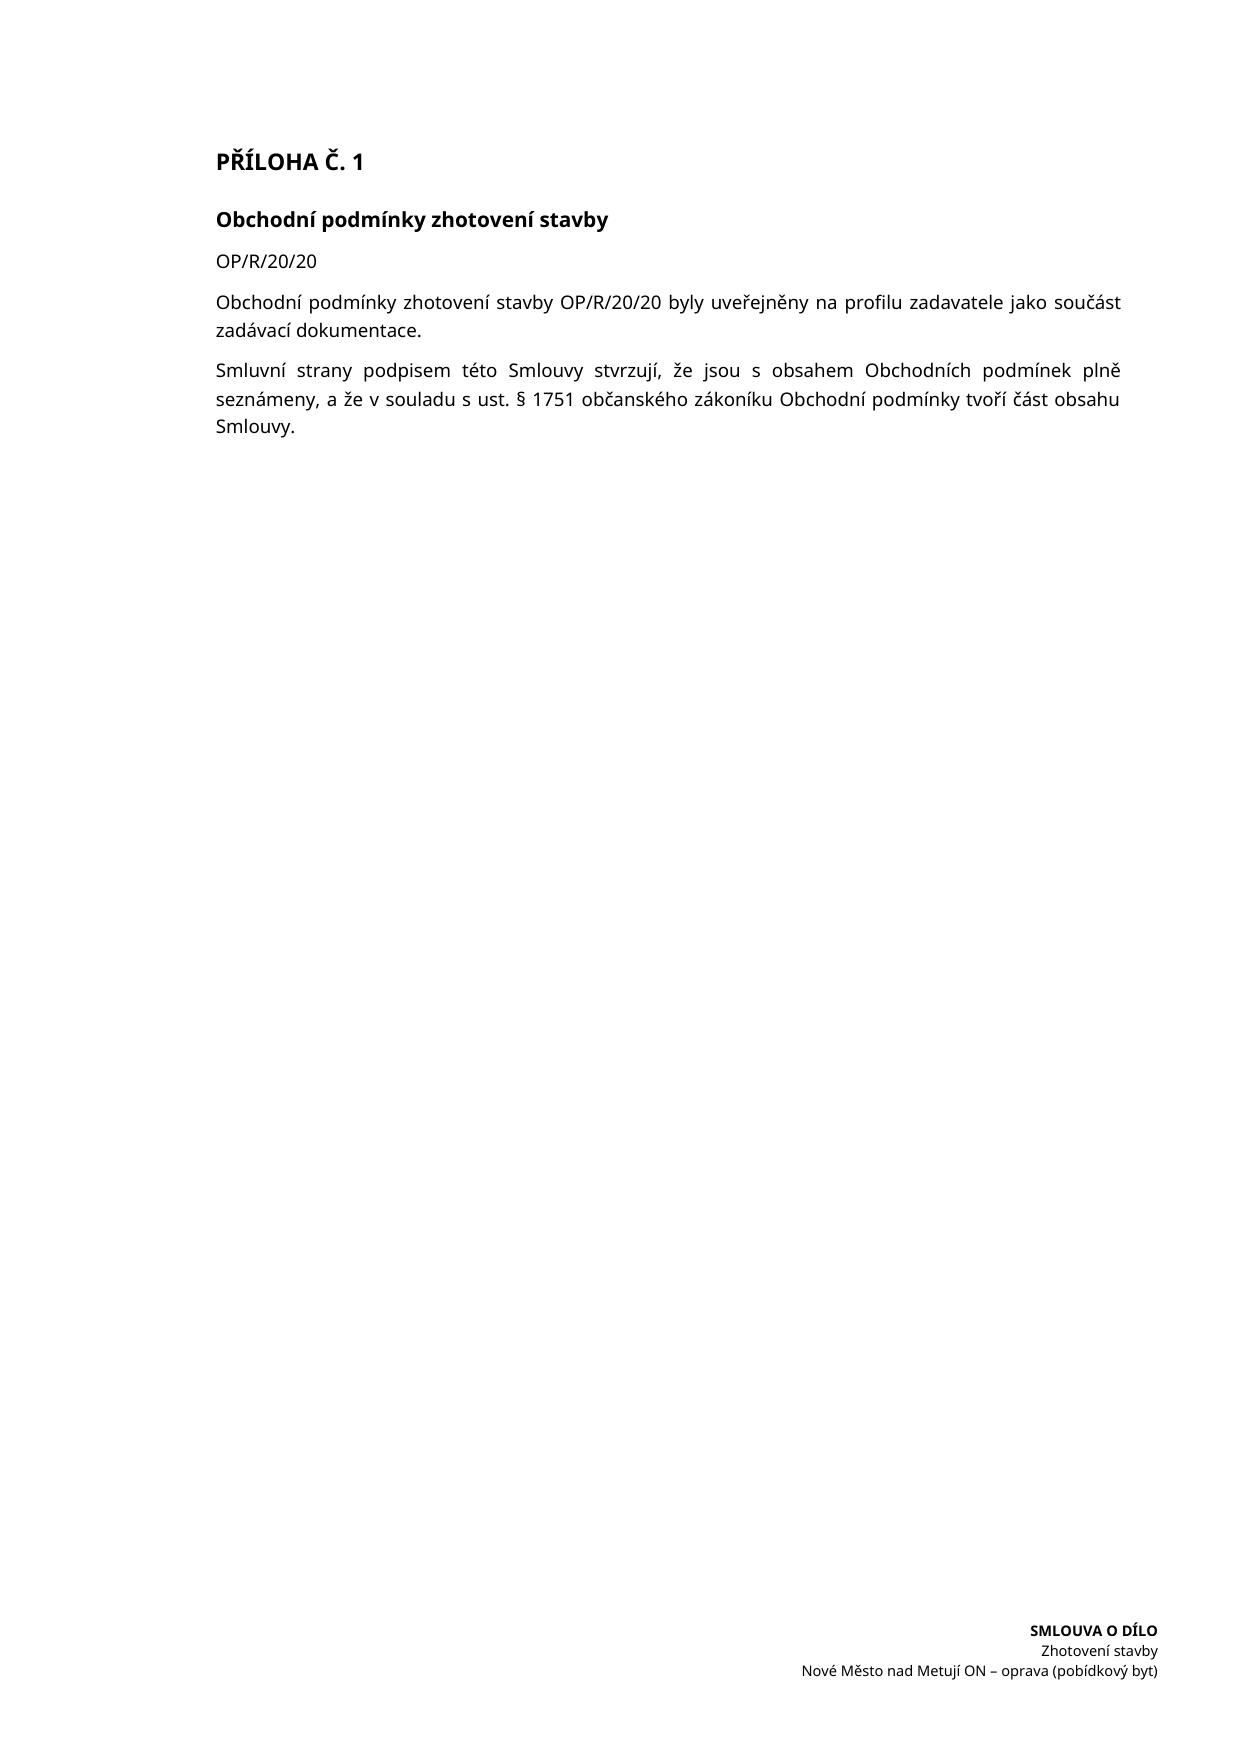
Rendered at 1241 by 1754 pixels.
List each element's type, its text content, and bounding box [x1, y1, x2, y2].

text Příloha č. 1 [216, 146, 1122, 177]
text Smluvní strany podpisem této Smlouvy stvrzují, že jsou s obsahem Obchodních podmínek plně seznámeny, a že v souladu s ust. § 1751 občanského zákoníku Obchodní podmínky tvoří část obsahu Smlouvy. [216, 358, 1122, 439]
text Obchodní podmínky zhotovení stavby OP/R/20/20 byly uveřejněny na profilu zadavatele jako součást zadávací dokumentace. [216, 289, 1122, 343]
text OP/R/20/20 [216, 249, 1122, 274]
text Obchodní podmínky zhotovení stavby [216, 205, 1122, 233]
